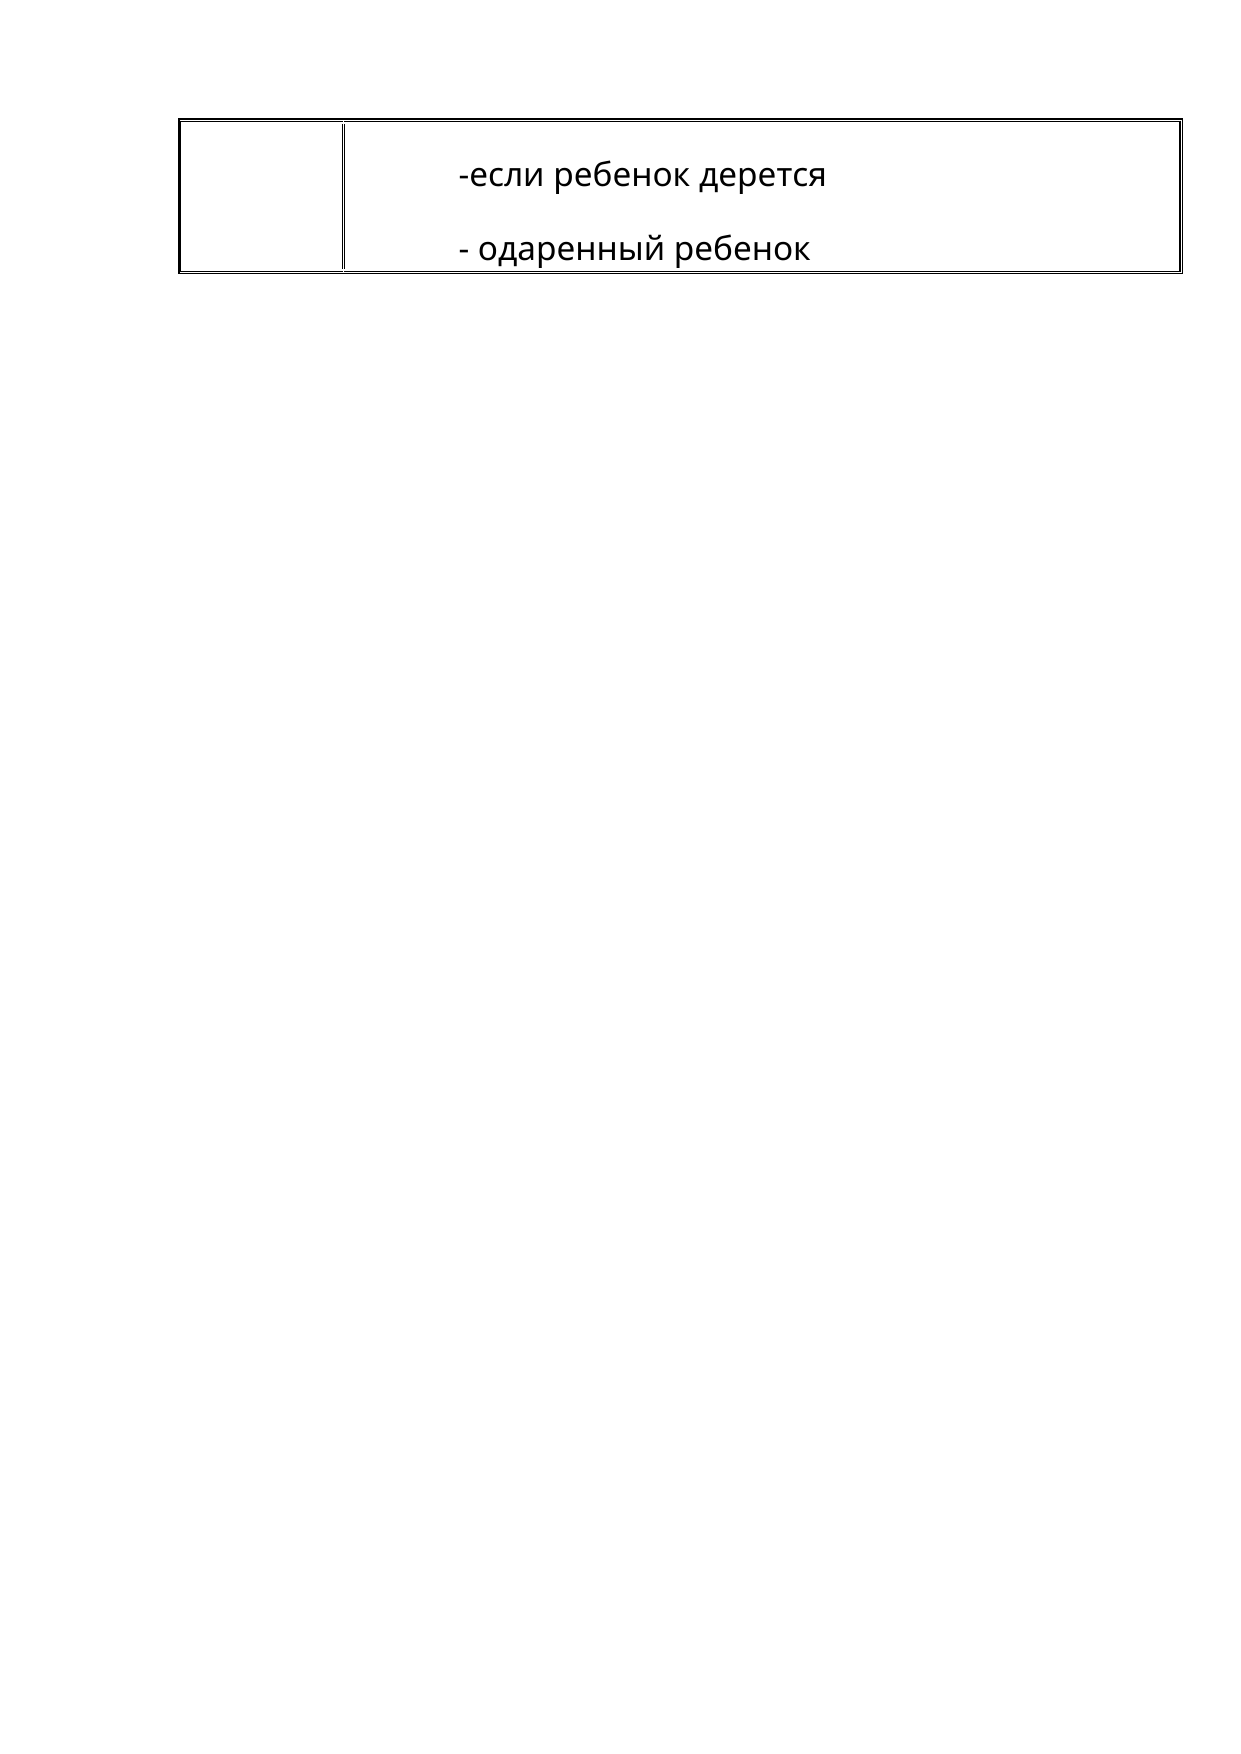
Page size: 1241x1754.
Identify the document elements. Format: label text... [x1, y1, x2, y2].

table_cell Май [181, 122, 344, 271]
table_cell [344, 122, 1179, 271]
